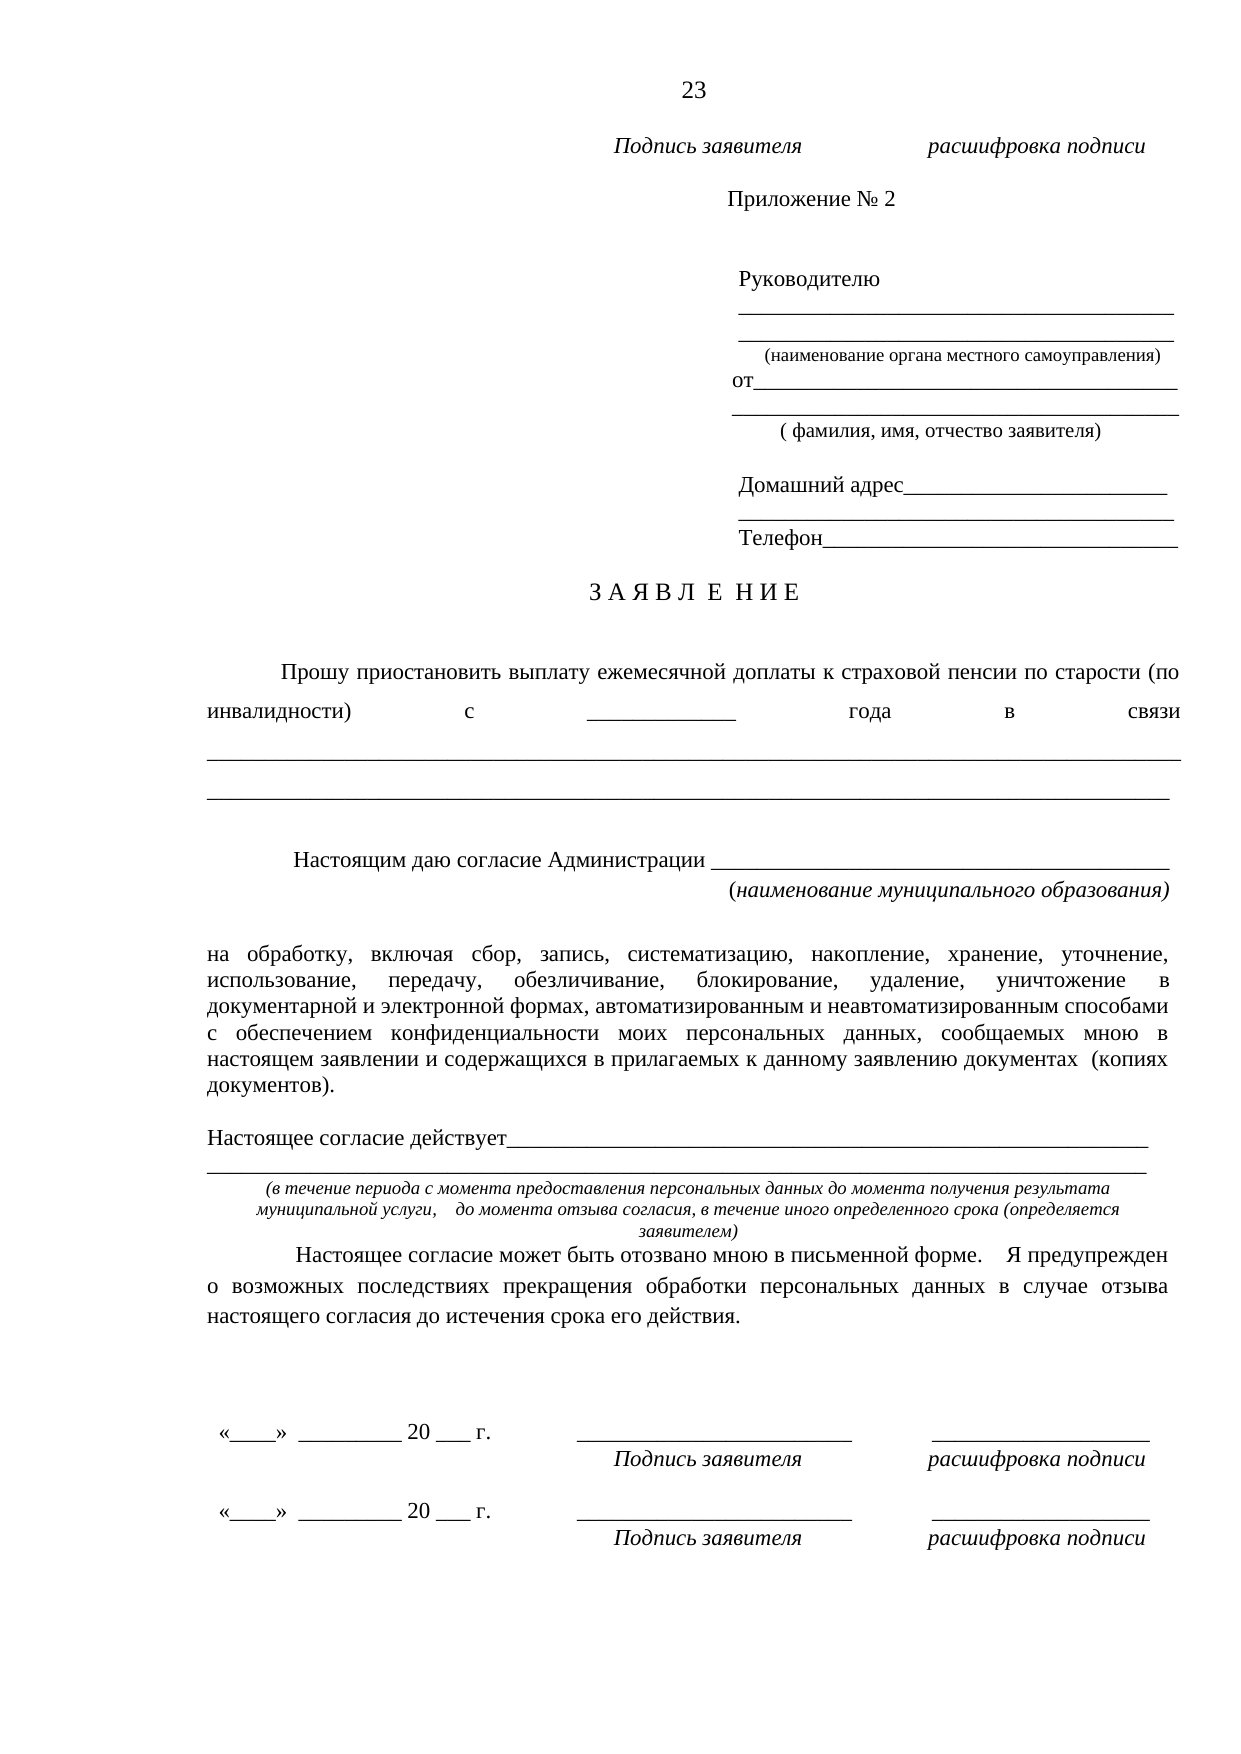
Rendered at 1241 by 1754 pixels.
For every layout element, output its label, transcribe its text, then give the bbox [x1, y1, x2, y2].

text «____» _________ 20 ___ г. ________________________ ___________________ [207, 1418, 1155, 1445]
text Приложение № 2 [207, 185, 1181, 212]
text (наименование органа местного самоуправления) от____________________________________________________________________________ [732, 344, 1181, 418]
text Подпись заявителя расшифровка подписи [207, 132, 1155, 159]
text ____________________________________________________________________________________ [207, 776, 1181, 803]
text Настоящее согласие действует________________________________________________________ [207, 1124, 1170, 1150]
text Домашний адрес_______________________ [738, 471, 1182, 497]
text ______________________________________ [738, 497, 1182, 524]
text Прошу приостановить выплату ежемесячной доплаты к страховой пенсии по старости (по инвалидности) с _____________ года в связи _____________________________________________________________________________________ [207, 658, 1181, 760]
text Подпись заявителя расшифровка подписи [207, 1524, 1155, 1550]
text «____» _________ 20 ___ г. ________________________ ___________________ [207, 1497, 1155, 1524]
text __________________________________________________________________________________ [207, 1150, 1170, 1177]
text Настоящим даю согласие Администрации ________________________________________ (наименование муниципального образования) [207, 846, 1170, 903]
text Подпись заявителя расшифровка подписи [207, 1445, 1155, 1471]
text ( фамилия, имя, отчество заявителя) [738, 418, 1118, 442]
text (в течение периода с момента предоставления персональных данных до момента получения результата муниципальной услуги, до момента отзыва согласия, в течение иного определенного срока (определяется заявителем) [207, 1177, 1170, 1241]
text Настоящее согласие может быть отозвано мною в письменной форме. Я предупрежден о возможных последствиях прекращения обработки персональных данных в случае отзыва настоящего согласия до истечения срока его действия. [207, 1241, 1170, 1328]
text Телефон_______________________________ [738, 524, 1181, 550]
text на обработку, включая сбор, запись, систематизацию, накопление, хранение, уточнение, использование, передачу, обезличивание, блокирование, удаление, уничтожение в документарной и электронной формах, автоматизированным и неавтоматизированным способами с обеспечением конфиденциальности моих персональных данных, сообщаемых мною в настоящем заявлении и содержащихся в прилагаемых к данному заявлению документах (копиях документов). [207, 939, 1170, 1098]
text Руководителю ____________________________________________________________________________ [738, 236, 1181, 344]
text З А Я В Л Е Н И Е [207, 577, 1181, 605]
